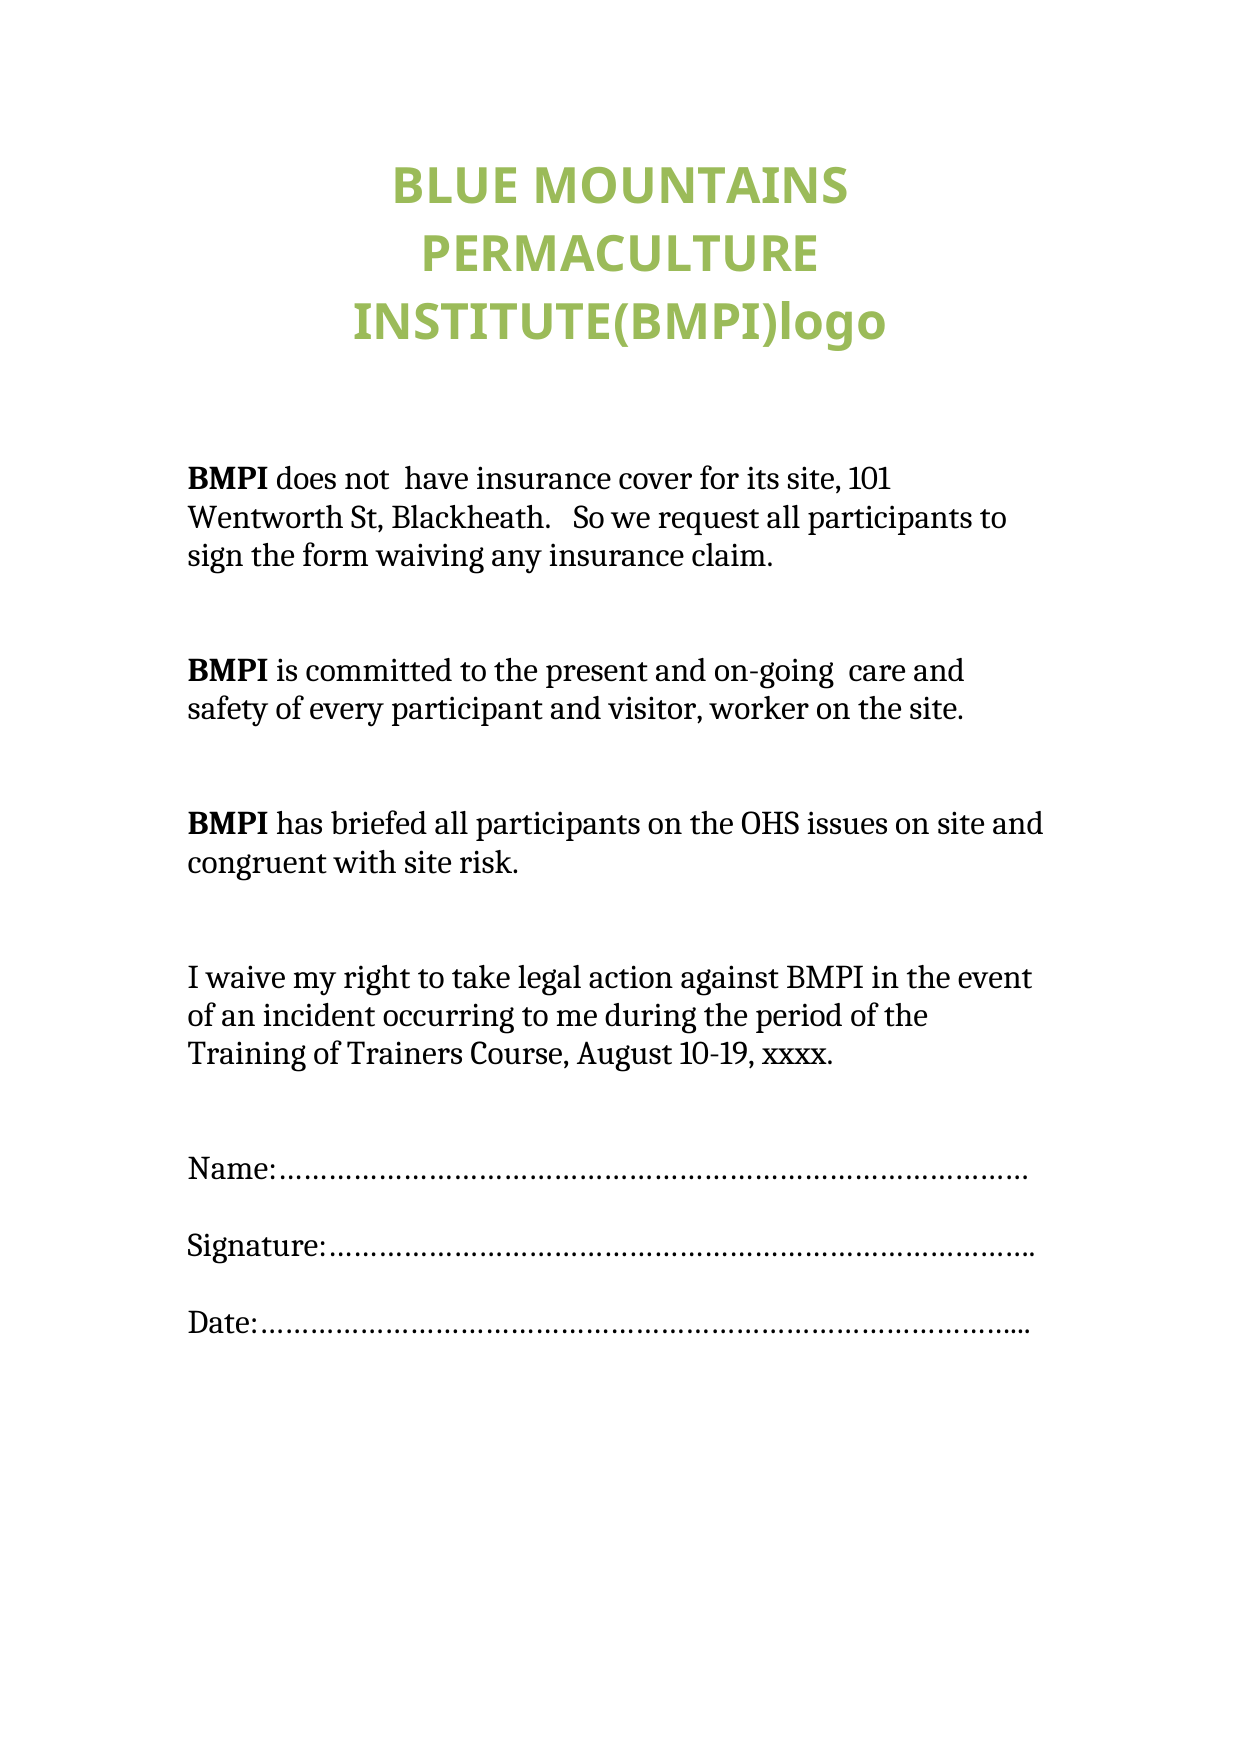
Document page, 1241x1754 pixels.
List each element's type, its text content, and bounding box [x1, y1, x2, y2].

text BMPI has briefed all participants on the OHS issues on site and congruent with site risk. [187, 805, 1053, 881]
text Signature:…………………………………………………………………………. [187, 1226, 1053, 1265]
text I waive my right to take legal action against BMPI in the event of an incident occurring to me during the period of the Training of Trainers Course, August 10-19, xxxx. [187, 958, 1053, 1073]
text Name:……………………………………………………………………………… [187, 1150, 1053, 1188]
text BMPI is committed to the present and on-going care and safety of every participant and visitor, worker on the site. [187, 651, 1053, 728]
text Date:………………………………………………………………………………... [187, 1303, 1053, 1341]
text BMPI does not have insurance cover for its site, 101 Wentworth St, Blackheath. So we request all participants to sign the form waiving any insurance claim. [187, 460, 1053, 575]
text BLUE MOUNTAINS PERMACULTURE INSTITUTE(BMPI)logo [187, 150, 1053, 354]
